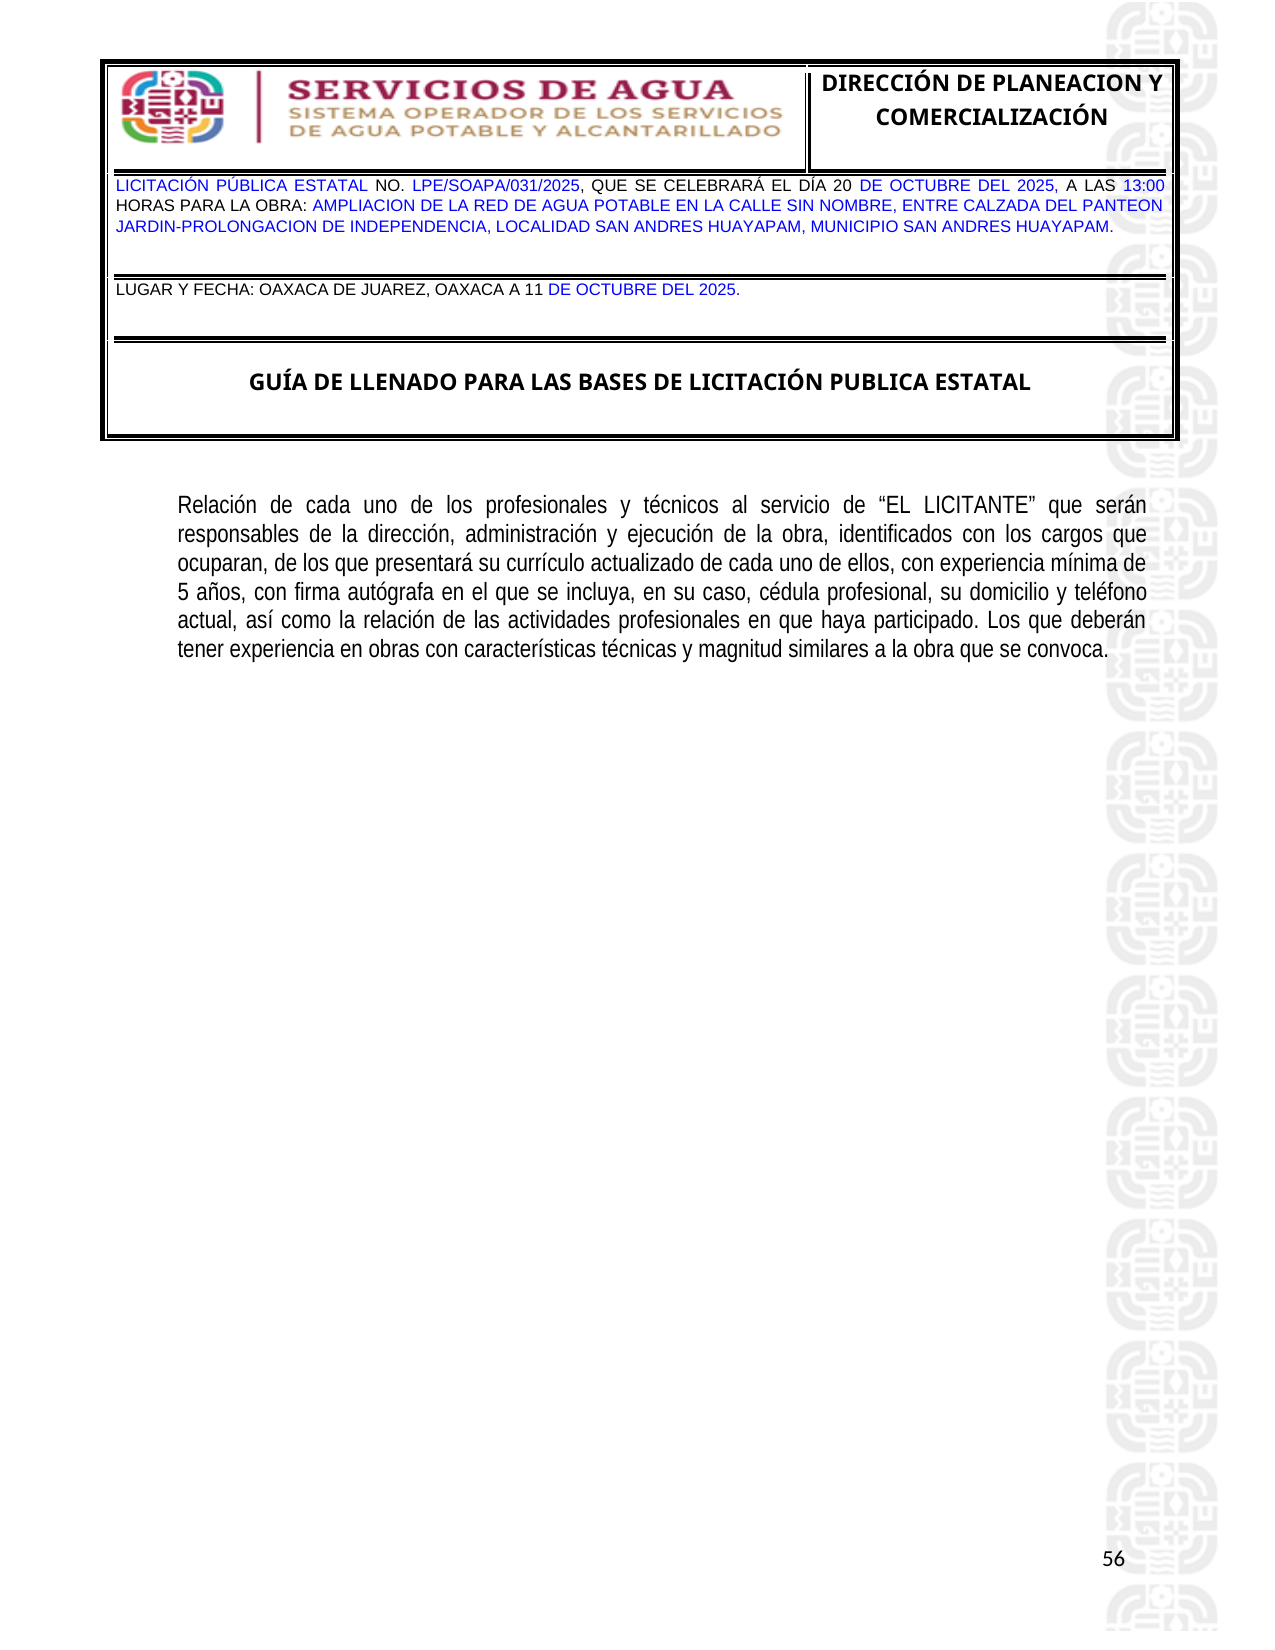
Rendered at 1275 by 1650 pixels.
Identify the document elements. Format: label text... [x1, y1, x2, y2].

picture [1091, 2, 1221, 1631]
picture [1091, 64, 1175, 439]
picture [117, 67, 791, 156]
text Relación de cada uno de los profesionales y técnicos al servicio de “EL LICITANTE” que serán responsables de la dirección, administración y ejecución de la obra, identificados con los cargos que ocuparan, de los que presentará su currículo actualizado de cada uno de ellos, con experiencia mínima de 5 años, con firma autógrafa en el que se incluya, en su caso, cédula profesional, su domicilio y teléfono actual, así como la relación de las actividades profesionales en que haya participado. Los que deberán tener experiencia en obras con características técnicas y magnitud similares a la obra que se convoca. [177, 491, 1149, 662]
